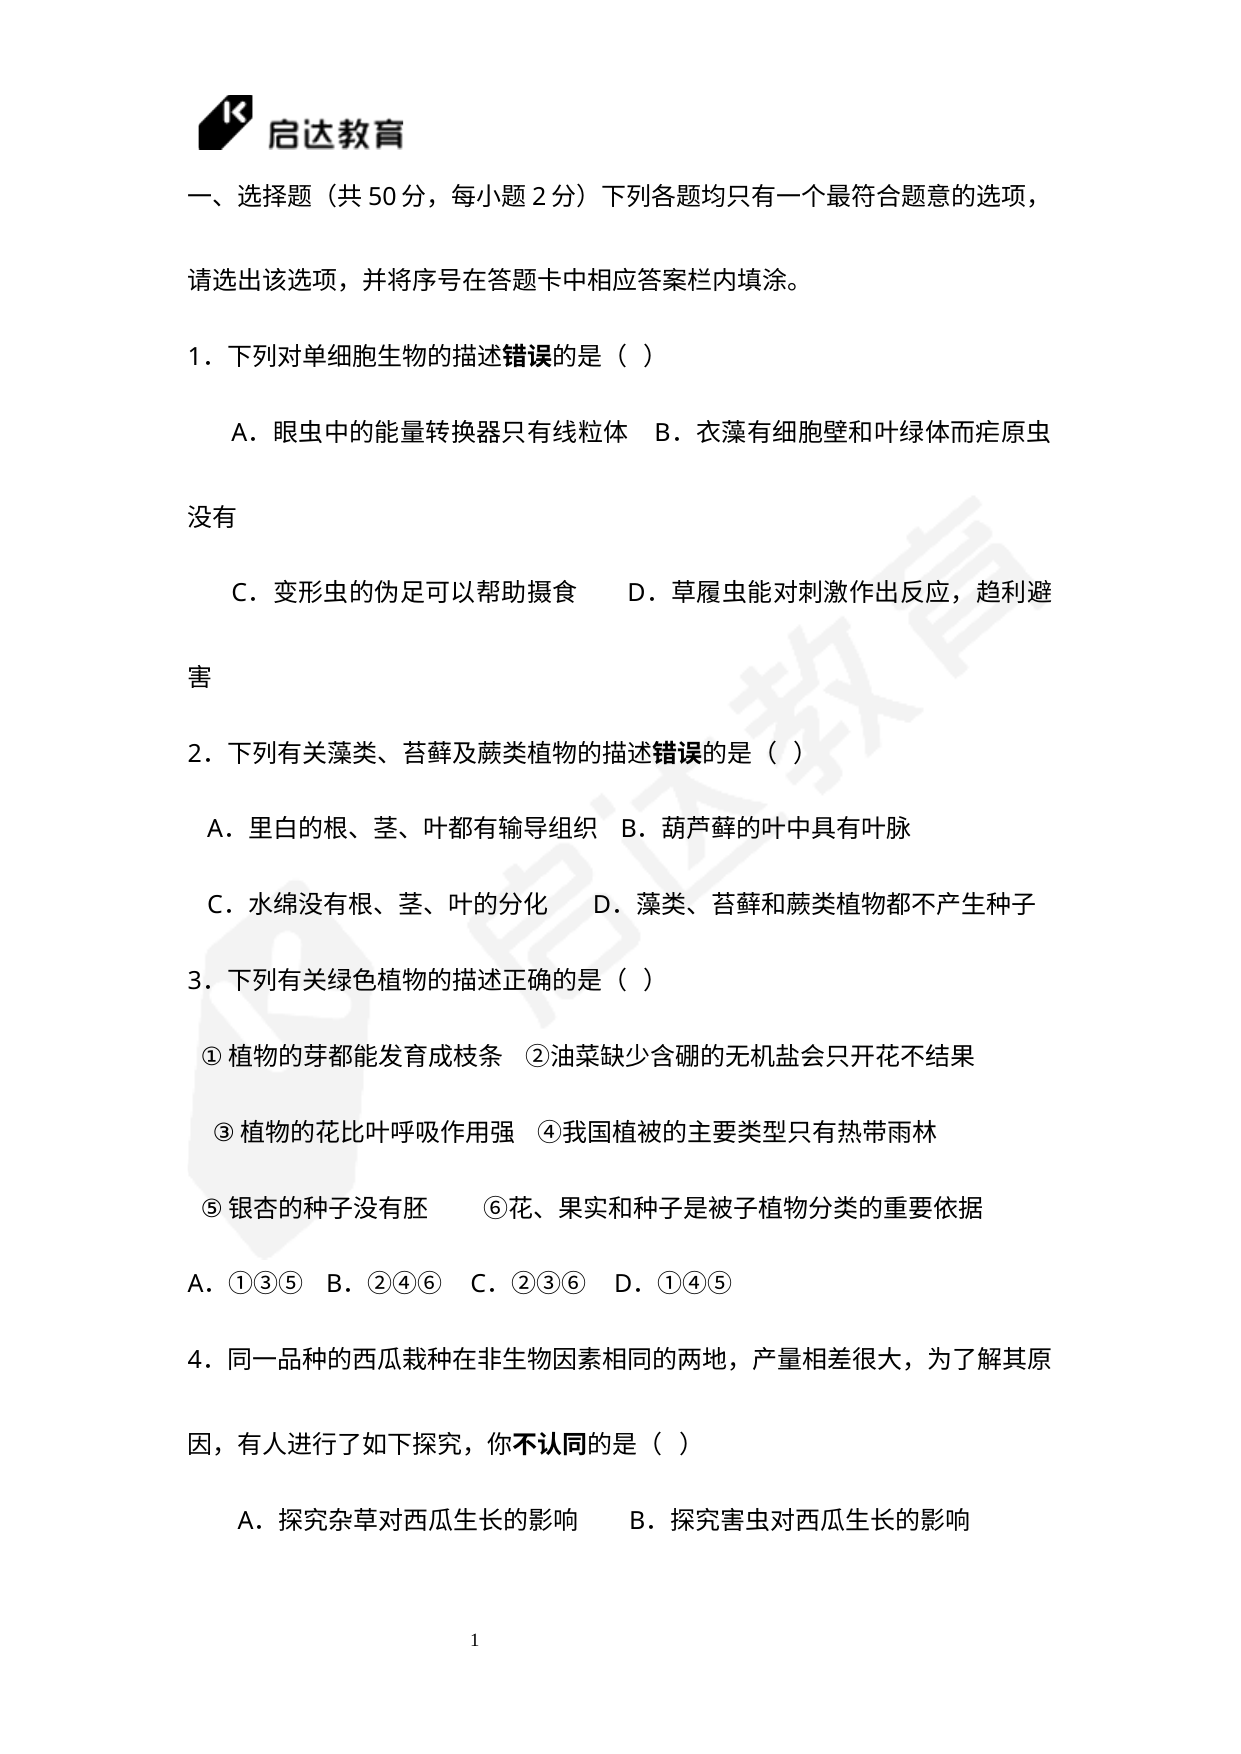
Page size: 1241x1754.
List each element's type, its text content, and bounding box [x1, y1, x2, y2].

picture [198, 95, 404, 150]
text ③植物的花比叶呼吸作用强 ④我国植被的主要类型只有热带雨林 [187, 1098, 1053, 1163]
text ①植物的芽都能发育成枝条 ②油菜缺少含硼的无机盐会只开花不结果 [187, 1022, 1053, 1087]
text 3．下列有关绿色植物的描述正确的是（ ） [187, 946, 1053, 1011]
text A．眼虫中的能量转换器只有线粒体 B．衣藻有细胞壁和叶绿体而疟原虫没有 [187, 398, 1053, 548]
text 1．下列对单细胞生物的描述错误的是（ ） [187, 322, 1053, 387]
text C．变形虫的伪足可以帮助摄食 D．草履虫能对刺激作出反应，趋利避害 [187, 558, 1053, 708]
text 2．下列有关藻类、苔藓及蕨类植物的描述错误的是（ ） [187, 719, 1053, 784]
text 4．同一品种的西瓜栽种在非生物因素相同的两地，产量相差很大，为了解其原因，有人进行了如下探究，你不认同的是（ ） [187, 1325, 1053, 1475]
text A．里白的根、茎、叶都有输导组织 B．葫芦藓的叶中具有叶脉 [187, 794, 1053, 859]
text C．水绵没有根、茎、叶的分化 D．藻类、苔藓和蕨类植物都不产生种子 [187, 870, 1053, 935]
text A．①③⑤ B．②④⑥ C．②③⑥ D．①④⑤ [187, 1249, 1053, 1314]
text 一、选择题（共50分，每小题2分）下列各题均只有一个最符合题意的选项，请选出该选项，并将序号在答题卡中相应答案栏内填涂。 [187, 162, 1053, 311]
text ⑤银杏的种子没有胚 ⑥花、果实和种子是被子植物分类的重要依据 [187, 1174, 1053, 1239]
text A．探究杂草对西瓜生长的影响 B．探究害虫对西瓜生长的影响 [187, 1486, 1053, 1551]
